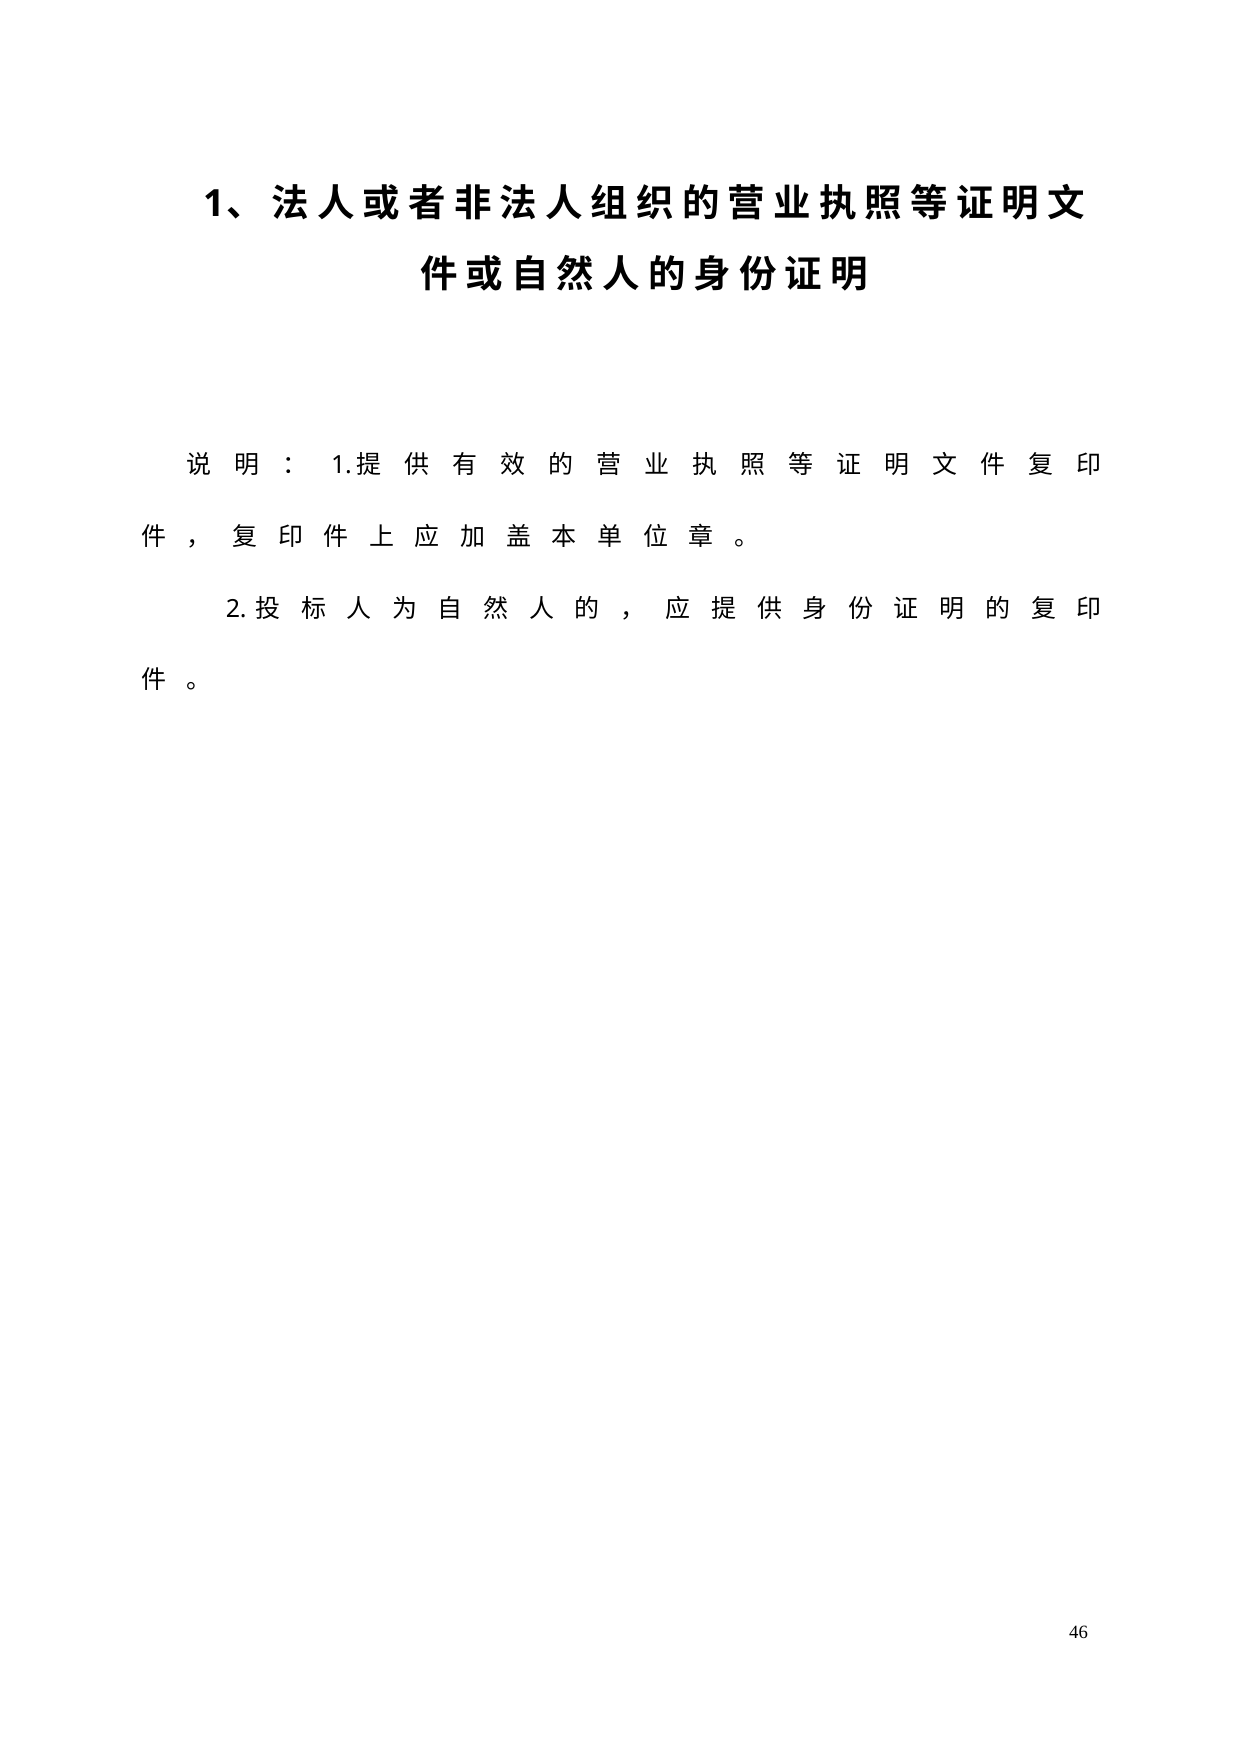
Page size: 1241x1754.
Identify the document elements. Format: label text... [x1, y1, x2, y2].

list 1、法人或者非法人组织的营业执照等证明文件或自然人的身份证明 [168, 164, 1109, 307]
text 2. 投标人为自然人的，应提供身份证明的复印件。 [118, 571, 1122, 714]
text 说明：1.提供有效的营业执照等证明文件复印件，复印件上应加盖本单位章。 [118, 427, 1122, 571]
